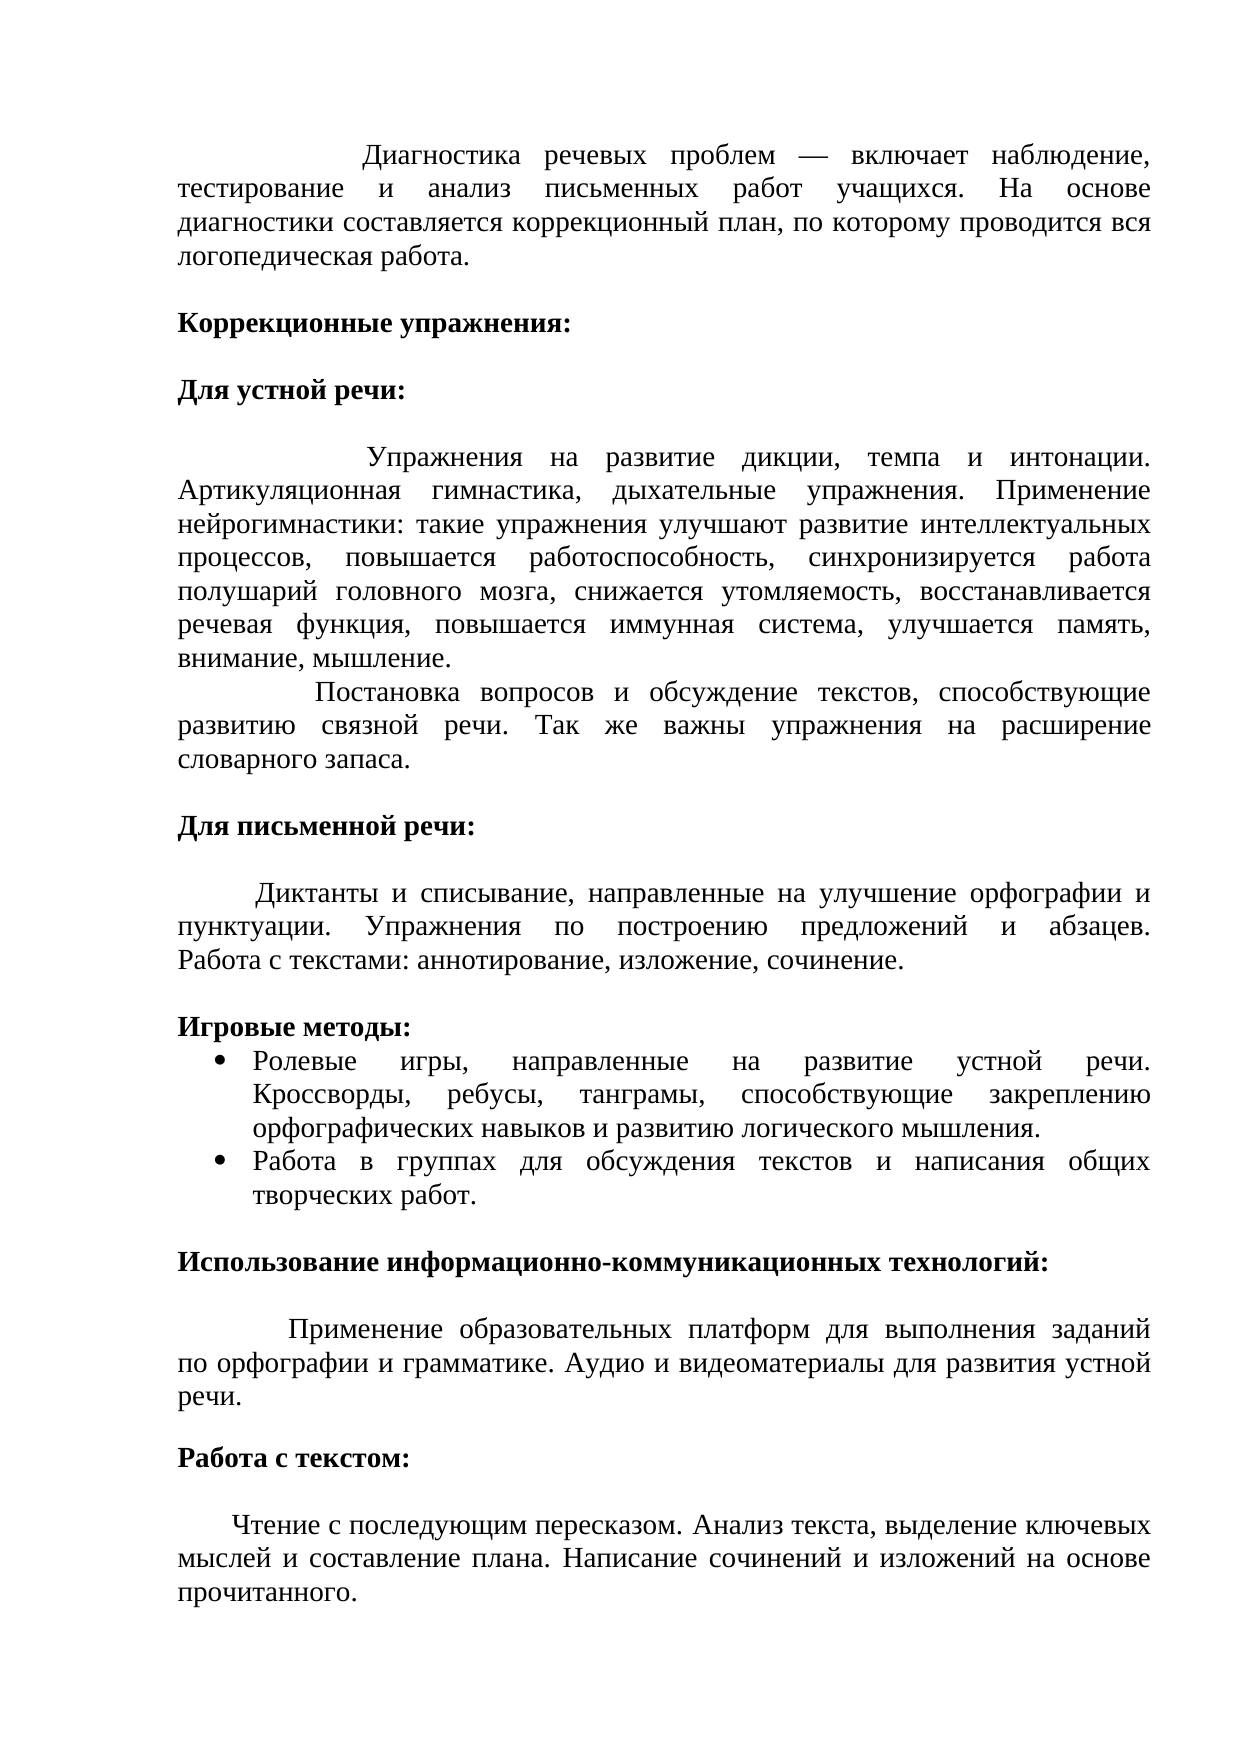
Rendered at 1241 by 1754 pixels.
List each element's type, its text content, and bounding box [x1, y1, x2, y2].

text Для устной речи: [177, 338, 1152, 405]
text Диагностика речевых проблем — включает наблюдение, тестирование и анализ письменных работ учащихся. На основе диагностики составляется коррекционный план, по которому проводится вся логопедическая работа. [177, 103, 1152, 271]
text Применение образовательных платформ для выполнения заданий по орфографии и грамматике. Аудио и видеоматериалы для развития устной речи. [177, 1278, 1152, 1440]
text Работа с текстом: [177, 1440, 1152, 1473]
text Игровые методы: [177, 976, 1152, 1043]
text Постановка вопросов и обсуждение текстов, способствующие развитию связной речи. Так же важны упражнения на расширение словарного запаса. [177, 674, 1152, 774]
text Диктанты и списывание, направленные на улучшение орфографии и пунктуации. Упражнения по построению предложений и абзацев. Работа с текстами: аннотирование, изложение, сочинение. [177, 841, 1152, 976]
list Ролевые игры, направленные на развитие устной речи. Кроссворды, ребусы, танграмы, способствующие закреплению орфографических навыков и развитию логического мышления. [215, 1043, 1152, 1143]
text Чтение с последующим пересказом. Анализ текста, выделение ключевых мыслей и составление плана. Написание сочинений и изложений на основе прочитанного. [177, 1473, 1152, 1607]
list Работа в группах для обсуждения текстов и написания общих творческих работ. [215, 1143, 1152, 1211]
text Коррекционные упражнения: [177, 271, 1152, 338]
text Для письменной речи: [177, 774, 1152, 841]
text Использование информационно-коммуникационных технологий: [177, 1211, 1152, 1278]
text Упражнения на развитие дикции, темпа и интонации. Артикуляционная гимнастика, дыхательные упражнения. Применение нейрогимнастики: такие упражнения улучшают развитие интеллектуальных процессов, повышается работоспособность, синхронизируется работа полушарий головного мозга, снижается утомляемость, восстанавливается речевая функция, повышается иммунная система, улучшается память, внимание, мышление. [177, 405, 1152, 674]
